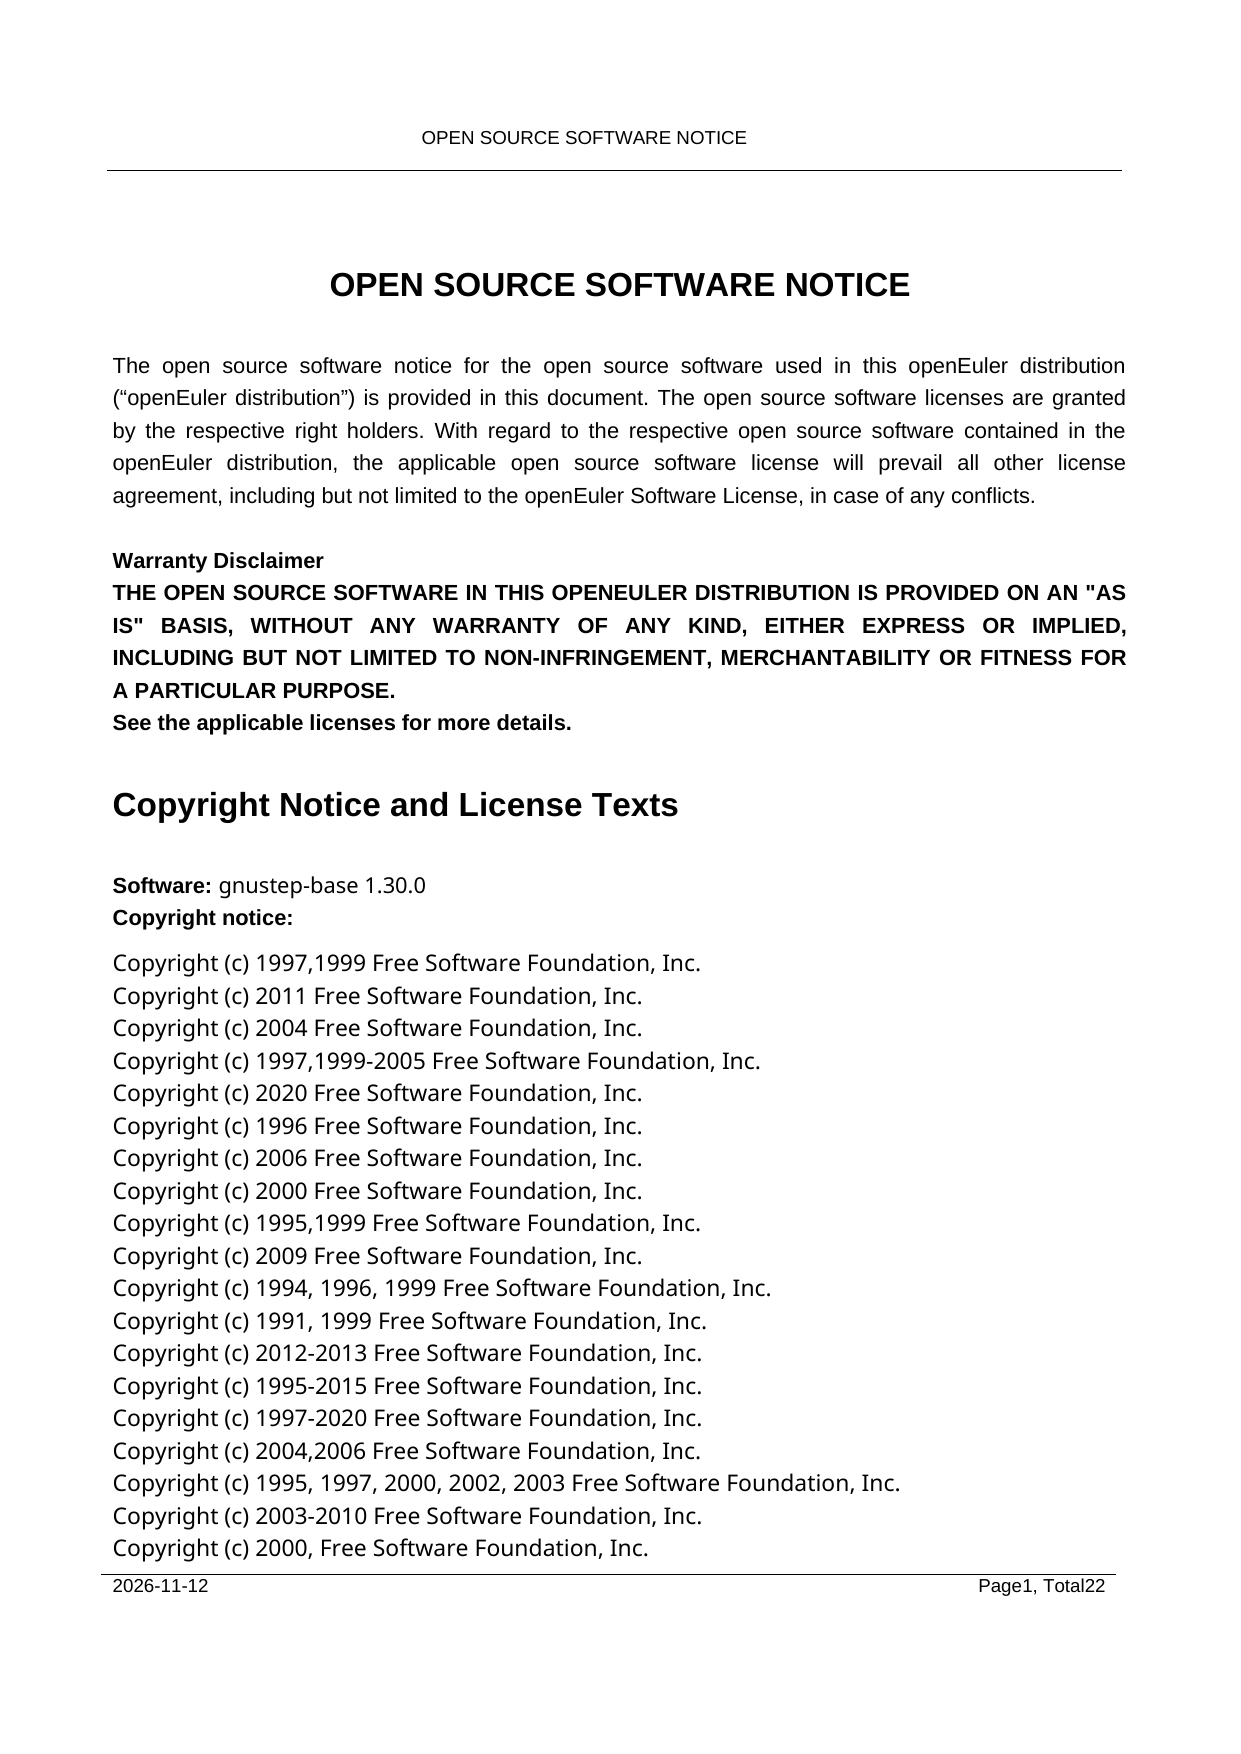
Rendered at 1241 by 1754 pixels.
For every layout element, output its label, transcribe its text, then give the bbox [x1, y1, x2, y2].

text THE OPEN SOURCE SOFTWARE IN THIS OPENEULER DISTRIBUTION IS PROVIDED ON AN "AS IS" BASIS, WITHOUT ANY WARRANTY OF ANY KIND, EITHER EXPRESS OR IMPLIED, INCLUDING BUT NOT LIMITED TO NON-INFRINGEMENT, MERCHANTABILITY OR FITNESS FOR A PARTICULAR PURPOSE. See the applicable licenses for more details. [112, 576, 1128, 739]
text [112, 947, 1128, 1564]
text Copyright notice: [112, 901, 1128, 934]
text The open source software notice for the open source software used in this openEuler distribution (“openEuler distribution”) is provided in this document. The open source software licenses are granted by the respective right holders. With regard to the respective open source software contained in the openEuler distribution, the applicable open source software license will prevail all other license agreement, including but not limited to the openEuler Software License, in case of any conflicts. [112, 349, 1128, 511]
title Software: gnustep-base 1.30.0 [112, 869, 1128, 901]
text Warranty Disclaimer [112, 544, 1128, 576]
text Copyright Notice and License Texts [112, 771, 1128, 836]
text OPEN SOURCE SOFTWARE NOTICE [112, 251, 1128, 316]
